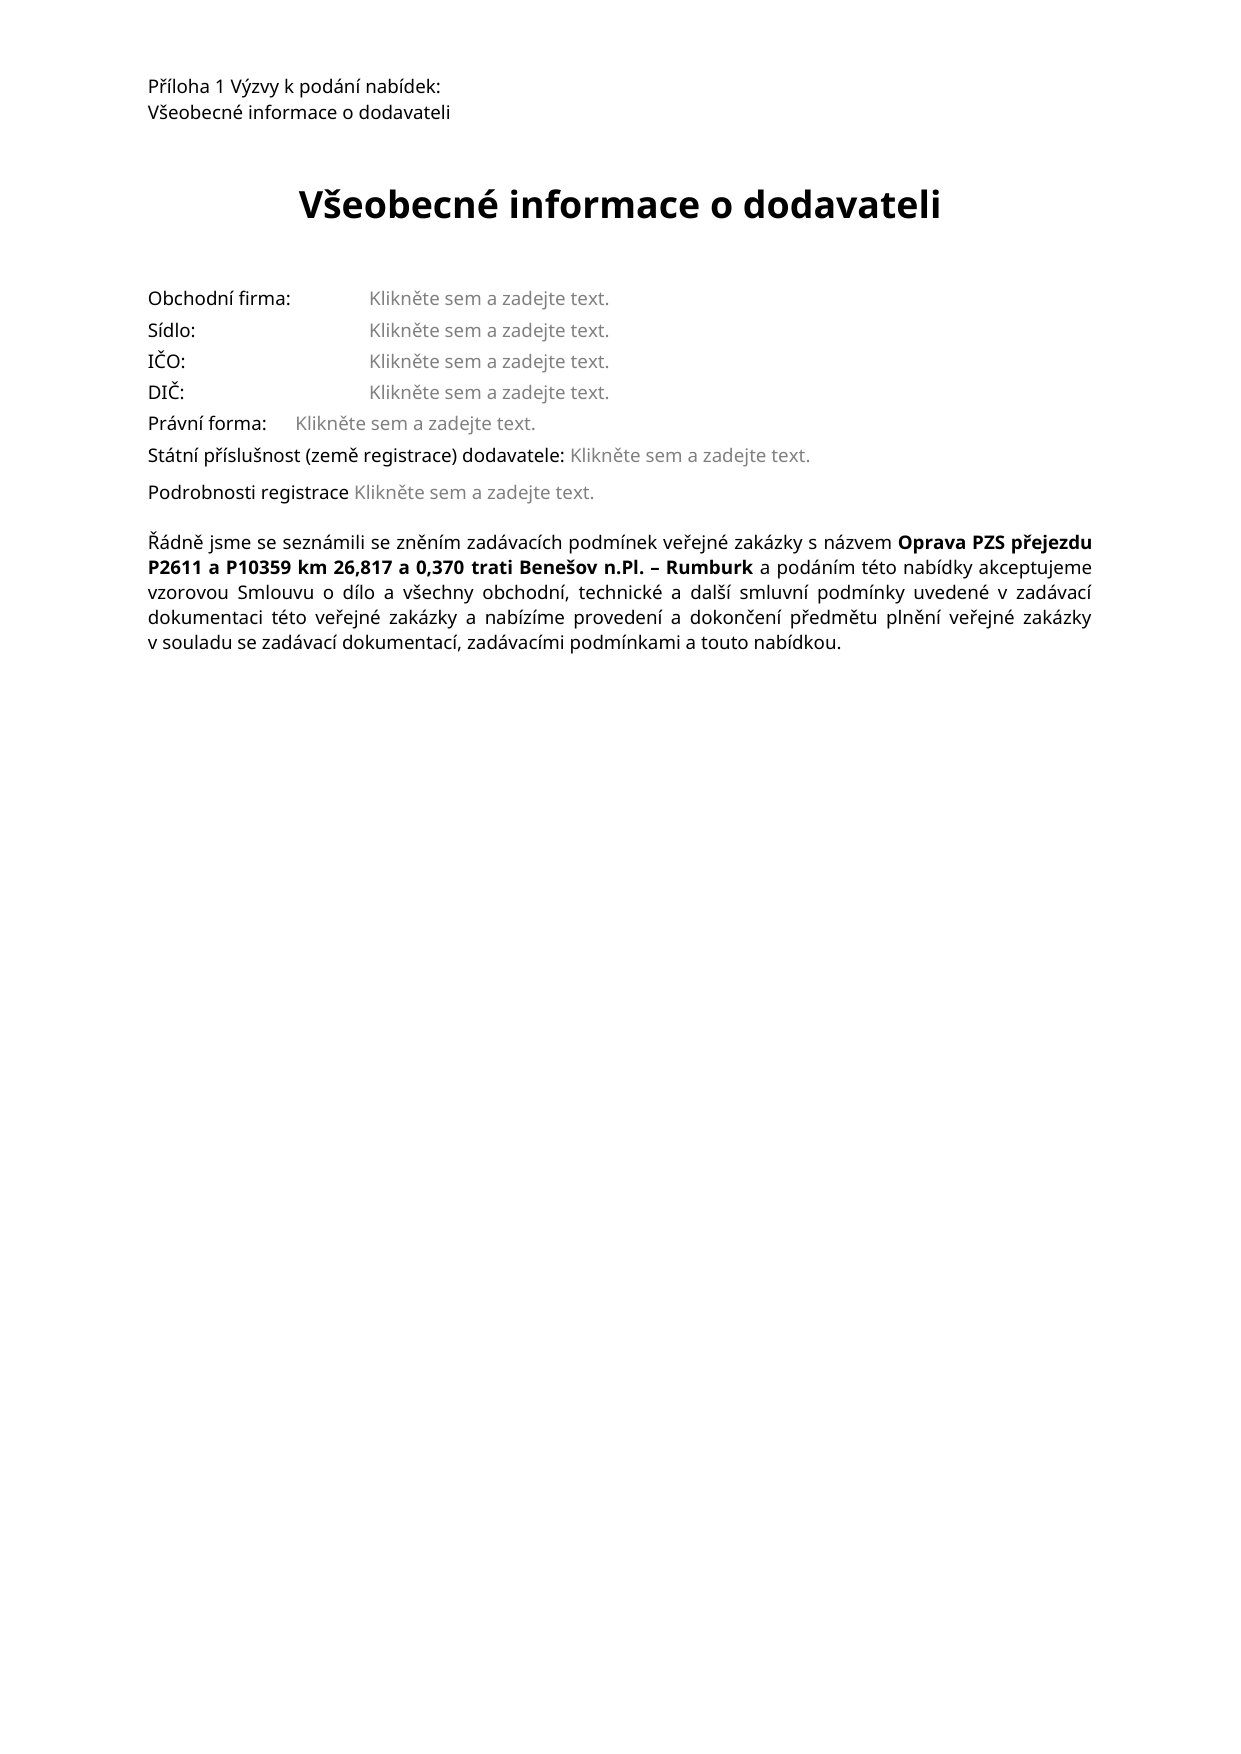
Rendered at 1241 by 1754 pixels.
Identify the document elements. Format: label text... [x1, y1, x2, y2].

text Státní příslušnost (země registrace) dodavatele: [148, 442, 1093, 467]
text Podrobnosti registrace [148, 479, 1093, 504]
text Obchodní firma: [148, 286, 1093, 311]
title Všeobecné informace o dodavateli [148, 178, 1093, 229]
text Sídlo: [148, 317, 1093, 342]
text DIČ: [148, 379, 1093, 404]
text Právní forma: [148, 411, 1093, 436]
text Řádně jsme se seznámili se zněním zadávacích podmínek veřejné zakázky s názvem Oprava PZS přejezdu P2611 a P10359 km 26,817 a 0,370 trati Benešov n.Pl. – Rumburk a podáním této nabídky akceptujeme vzorovou Smlouvu o dílo a všechny obchodní, technické a další smluvní podmínky uvedené v zadávací dokumentaci této veřejné zakázky a nabízíme provedení a dokončení předmětu plnění veřejné zakázky v souladu se zadávací dokumentací, zadávacími podmínkami a touto nabídkou. [148, 529, 1093, 654]
text IČO: [148, 348, 1093, 373]
